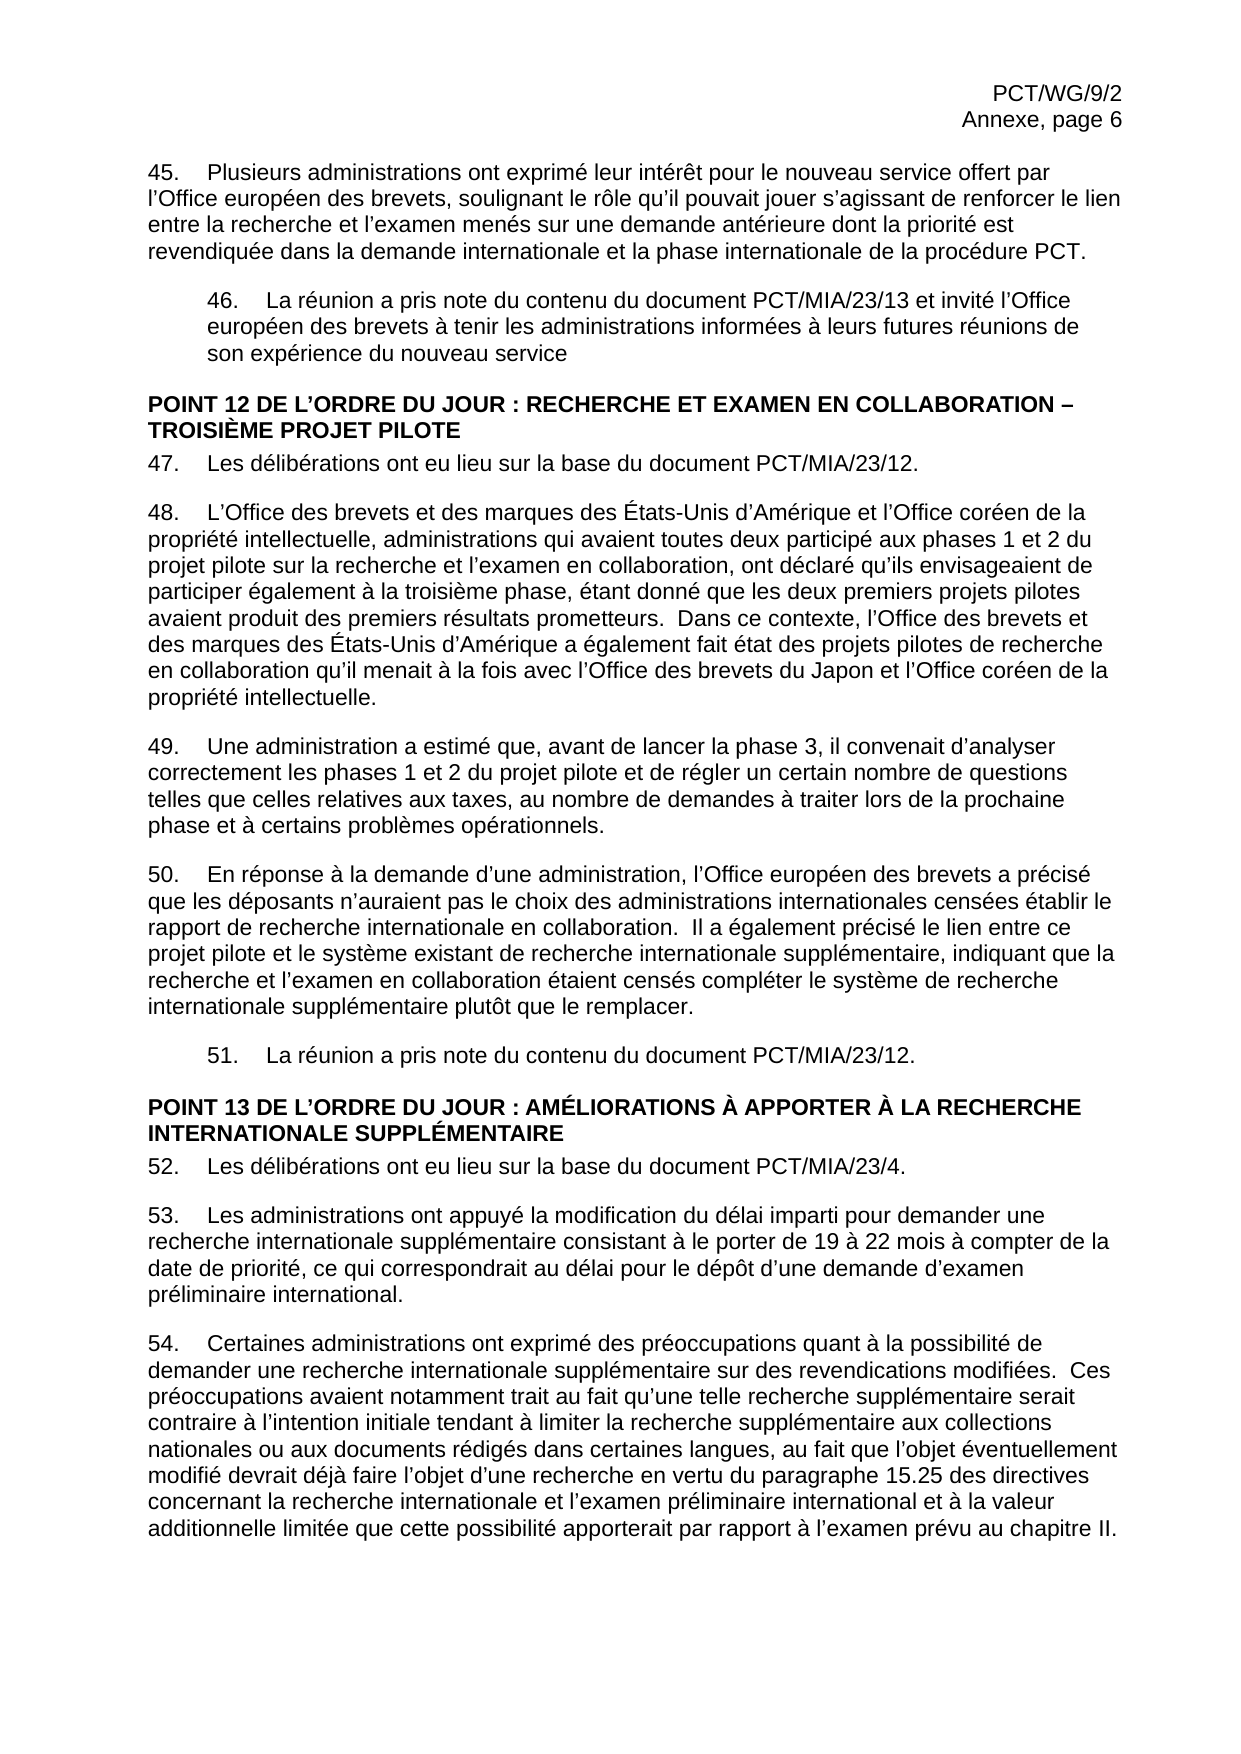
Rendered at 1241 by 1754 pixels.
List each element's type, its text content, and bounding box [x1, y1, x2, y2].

text L’Office des brevets et des marques des États-Unis d’Amérique et l’Office coréen de la propriété intellectuelle, administrations qui avaient toutes deux participé aux phases 1 et 2 du projet pilote sur la recherche et l’examen en collaboration, ont déclaré qu’ils envisageaient de participer également à la troisième phase, étant donné que les deux premiers projets pilotes avaient produit des premiers résultats prometteurs. Dans ce contexte, l’Office des brevets et des marques des États-Unis d’Amérique a également fait état des projets pilotes de recherche en collaboration qu’il menait à la fois avec l’Office des brevets du Japon et l’Office coréen de la propriété intellectuelle. [148, 499, 1122, 710]
text Une administration a estimé que, avant de lancer la phase 3, il convenait d’analyser correctement les phases 1 et 2 du projet pilote et de régler un certain nombre de questions telles que celles relatives aux taxes, au nombre de demandes à traiter lors de la prochaine phase et à certains problèmes opérationnels. [148, 733, 1122, 838]
text La réunion a pris note du contenu du document PCT/MIA/23/12. [207, 1042, 1122, 1069]
text En réponse à la demande d’une administration, l’Office européen des brevets a précisé que les déposants n’auraient pas le choix des administrations internationales censées établir le rapport de recherche internationale en collaboration. Il a également précisé le lien entre ce projet pilote et le système existant de recherche internationale supplémentaire, indiquant que la recherche et l’examen en collaboration étaient censés compléter le système de recherche internationale supplémentaire plutôt que le remplacer. [148, 861, 1122, 1019]
text Les délibérations ont eu lieu sur la base du document PCT/MIA/23/12. [148, 450, 1122, 476]
text Plusieurs administrations ont exprimé leur intérêt pour le nouveau service offert par l’Office européen des brevets, soulignant le rôle qu’il pouvait jouer s’agissant de renforcer le lien entre la recherche et l’examen menés sur une demande antérieure dont la priorité est revendiquée dans la demande internationale et la phase internationale de la procédure PCT. [148, 158, 1122, 264]
text Certaines administrations ont exprimé des préoccupations quant à la possibilité de demander une recherche internationale supplémentaire sur des revendications modifiées. Ces préoccupations avaient notamment trait au fait qu’une telle recherche supplémentaire serait contraire à l’intention initiale tendant à limiter la recherche supplémentaire aux collections nationales ou aux documents rédigés dans certaines langues, au fait que l’objet éventuellement modifié devrait déjà faire l’objet d’une recherche en vertu du paragraphe 15.25 des directives concernant la recherche internationale et l’examen préliminaire international et à la valeur additionnelle limitée que cette possibilité apporterait par rapport à l’examen prévu au chapitre II. [148, 1330, 1122, 1541]
subtitle Point 12 de l’ordre du jour : recherche et examen en collaboration – troisième projet pilote [148, 391, 1122, 444]
text Les délibérations ont eu lieu sur la base du document PCT/MIA/23/4. [148, 1153, 1122, 1179]
text La réunion a pris note du contenu du document PCT/MIA/23/13 et invité l’Office européen des brevets à tenir les administrations informées à leurs futures réunions de son expérience du nouveau service [207, 287, 1122, 366]
text Les administrations ont appuyé la modification du délai imparti pour demander une recherche internationale supplémentaire consistant à le porter de 19 à 22 mois à compter de la date de priorité, ce qui correspondrait au délai pour le dépôt d’une demande d’examen préliminaire international. [148, 1202, 1122, 1307]
subtitle Point 13 de l’ordre du jour : améliorations à apporter à la recherche Internationale supplémentaire [148, 1094, 1122, 1146]
